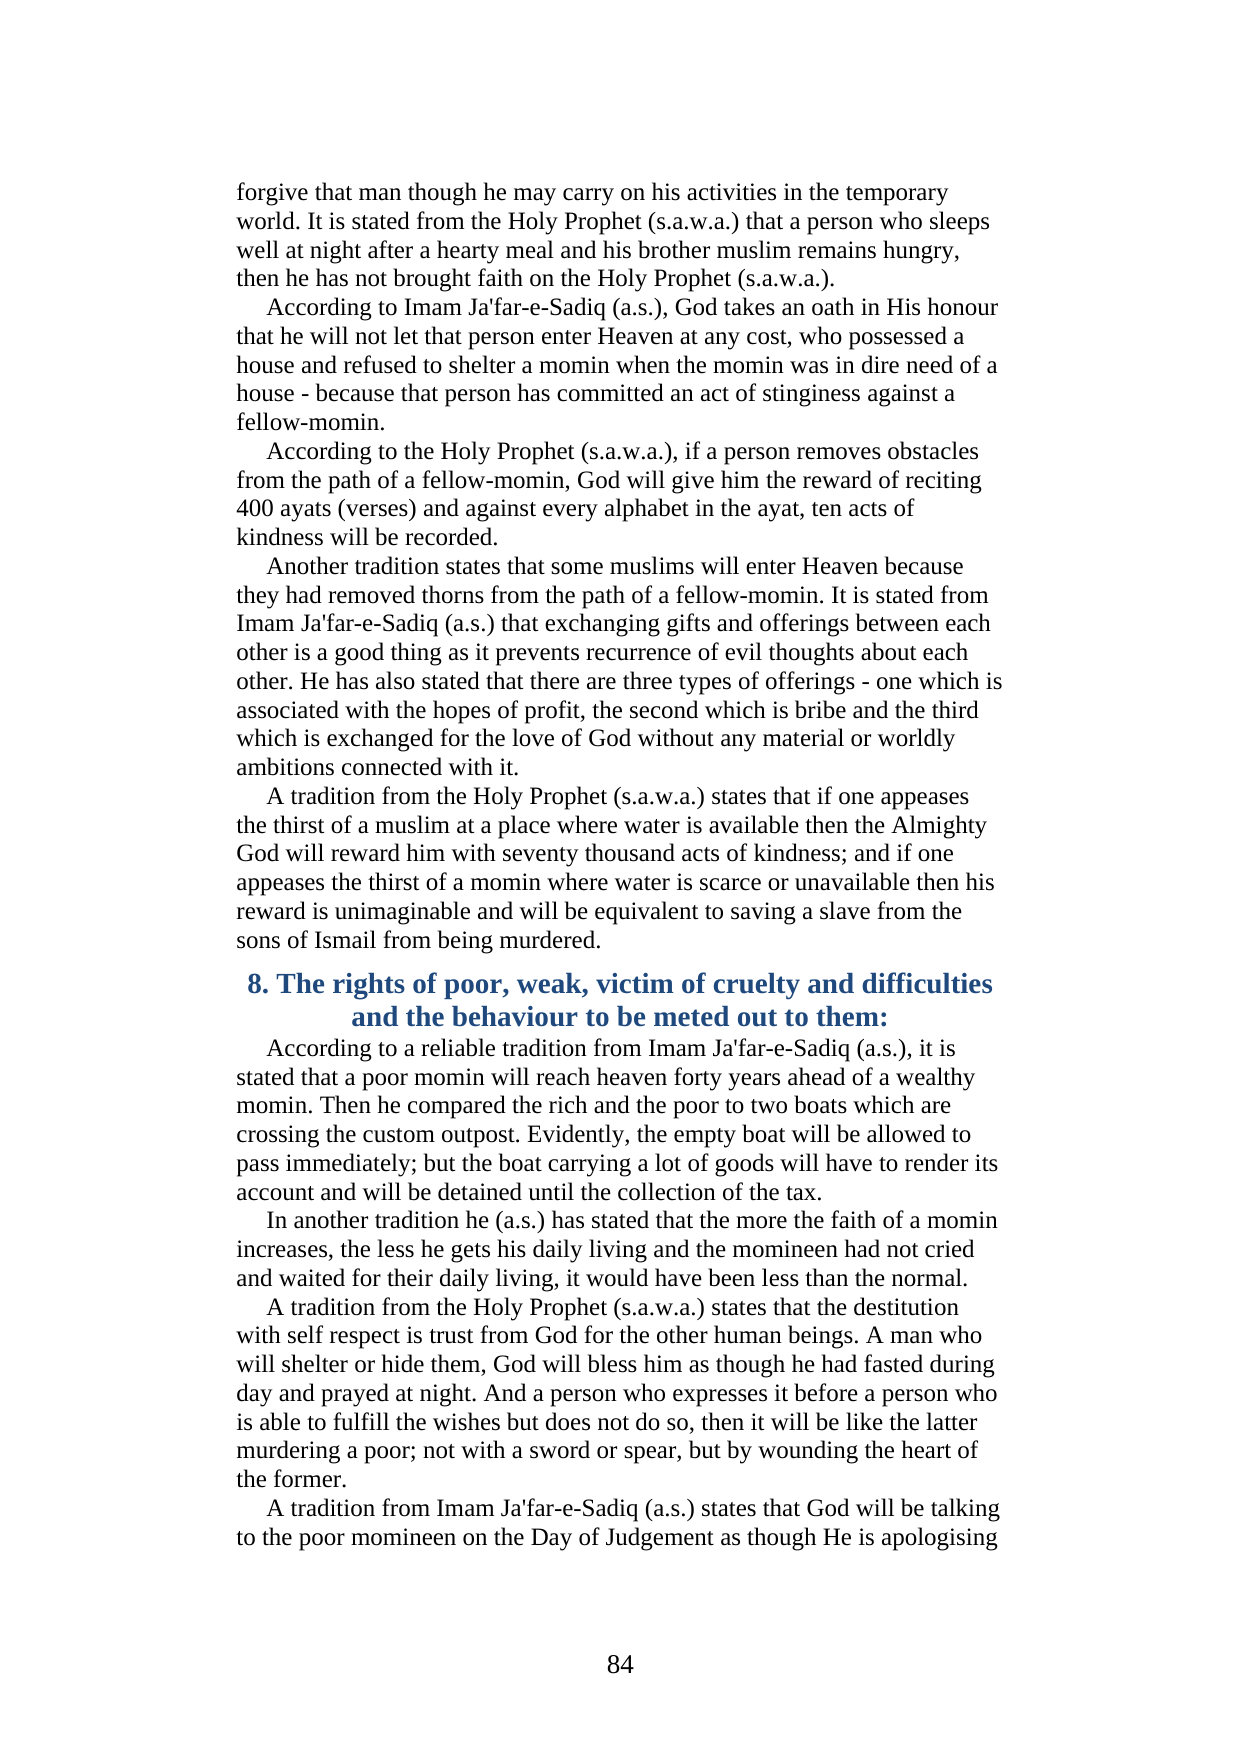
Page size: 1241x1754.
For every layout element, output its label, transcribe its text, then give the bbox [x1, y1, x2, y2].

text well at night after a hearty meal and his brother muslim remains hungry, then he has not brought faith on the Holy Prophet (s.a.w.a.). [236, 235, 1004, 292]
text A tradition from the Holy Prophet (s.a.w.a.) states that the destitution with self respect is trust from God for the other human beings. A man who will shelter or hide them, God will bless him as though he had fasted during day and prayed at night. And a person who expresses it before a person who is able to fulfill the wishes but does not do so, then it will be like the latter murdering a poor; not with a sword or spear, but by wounding the heart of the former. [236, 1292, 1004, 1493]
text According to the Holy Prophet (s.a.w.a.), if a person removes obstacles from the path of a fellow-momin, God will give him the reward of reciting 400 ayats (verses) and against every alphabet in the ayat, ten acts of kindness will be recorded. [236, 436, 1004, 551]
text In another tradition he (a.s.) has stated that the more the faith of a momin increases, the less he gets his daily living and the momineen had not cried and waited for their daily living, it would have been less than the normal. [236, 1206, 1004, 1292]
text According to a reliable tradition from Imam Ja'far-e-Sadiq (a.s.), it is stated that a poor momin will reach heaven forty years ahead of a wealthy momin. Then he compared the rich and the poor to two boats which are crossing the custom outpost. Evidently, the empty boat will be allowed to pass immediately; but the boat carrying a lot of goods will have to render its account and will be detained until the collection of the tax. [236, 1033, 1004, 1206]
text A tradition from the Holy Prophet (s.a.w.a.) states that if one appeases the thirst of a muslim at a place where water is available then the Almighty God will reward him with seventy thousand acts of kindness; and if one appeases the thirst of a momin where water is scarce or unavailable then his reward is unimaginable and will be equivalent to saving a slave from the sons of Ismail from being murdered. [236, 781, 1004, 953]
text Another tradition states that some muslims will enter Heaven because they had removed thorns from the path of a fellow-momin. It is stated from Imam Ja'far-e-Sadiq (a.s.) that exchanging gifts and offerings between each other is a good thing as it prevents recurrence of evil thoughts about each other. He has also stated that there are three types of offerings - one which is associated with the hopes of profit, the second which is bribe and the third which is exchanged for the love of God without any material or worldly ambitions connected with it. [236, 551, 1004, 781]
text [236, 177, 1004, 235]
subtitle 8. The rights of poor, weak, victim of cruelty and difficulties and the behaviour to be meted out to them: [236, 966, 1004, 1033]
text According to Imam Ja'far-e-Sadiq (a.s.), God takes an oath in His honour that he will not let that person enter Heaven at any cost, who possessed a house and refused to shelter a momin when the momin was in dire need of a house - because that person has committed an act of stinginess against a fellow-momin. [236, 292, 1004, 436]
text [236, 1493, 1004, 1551]
